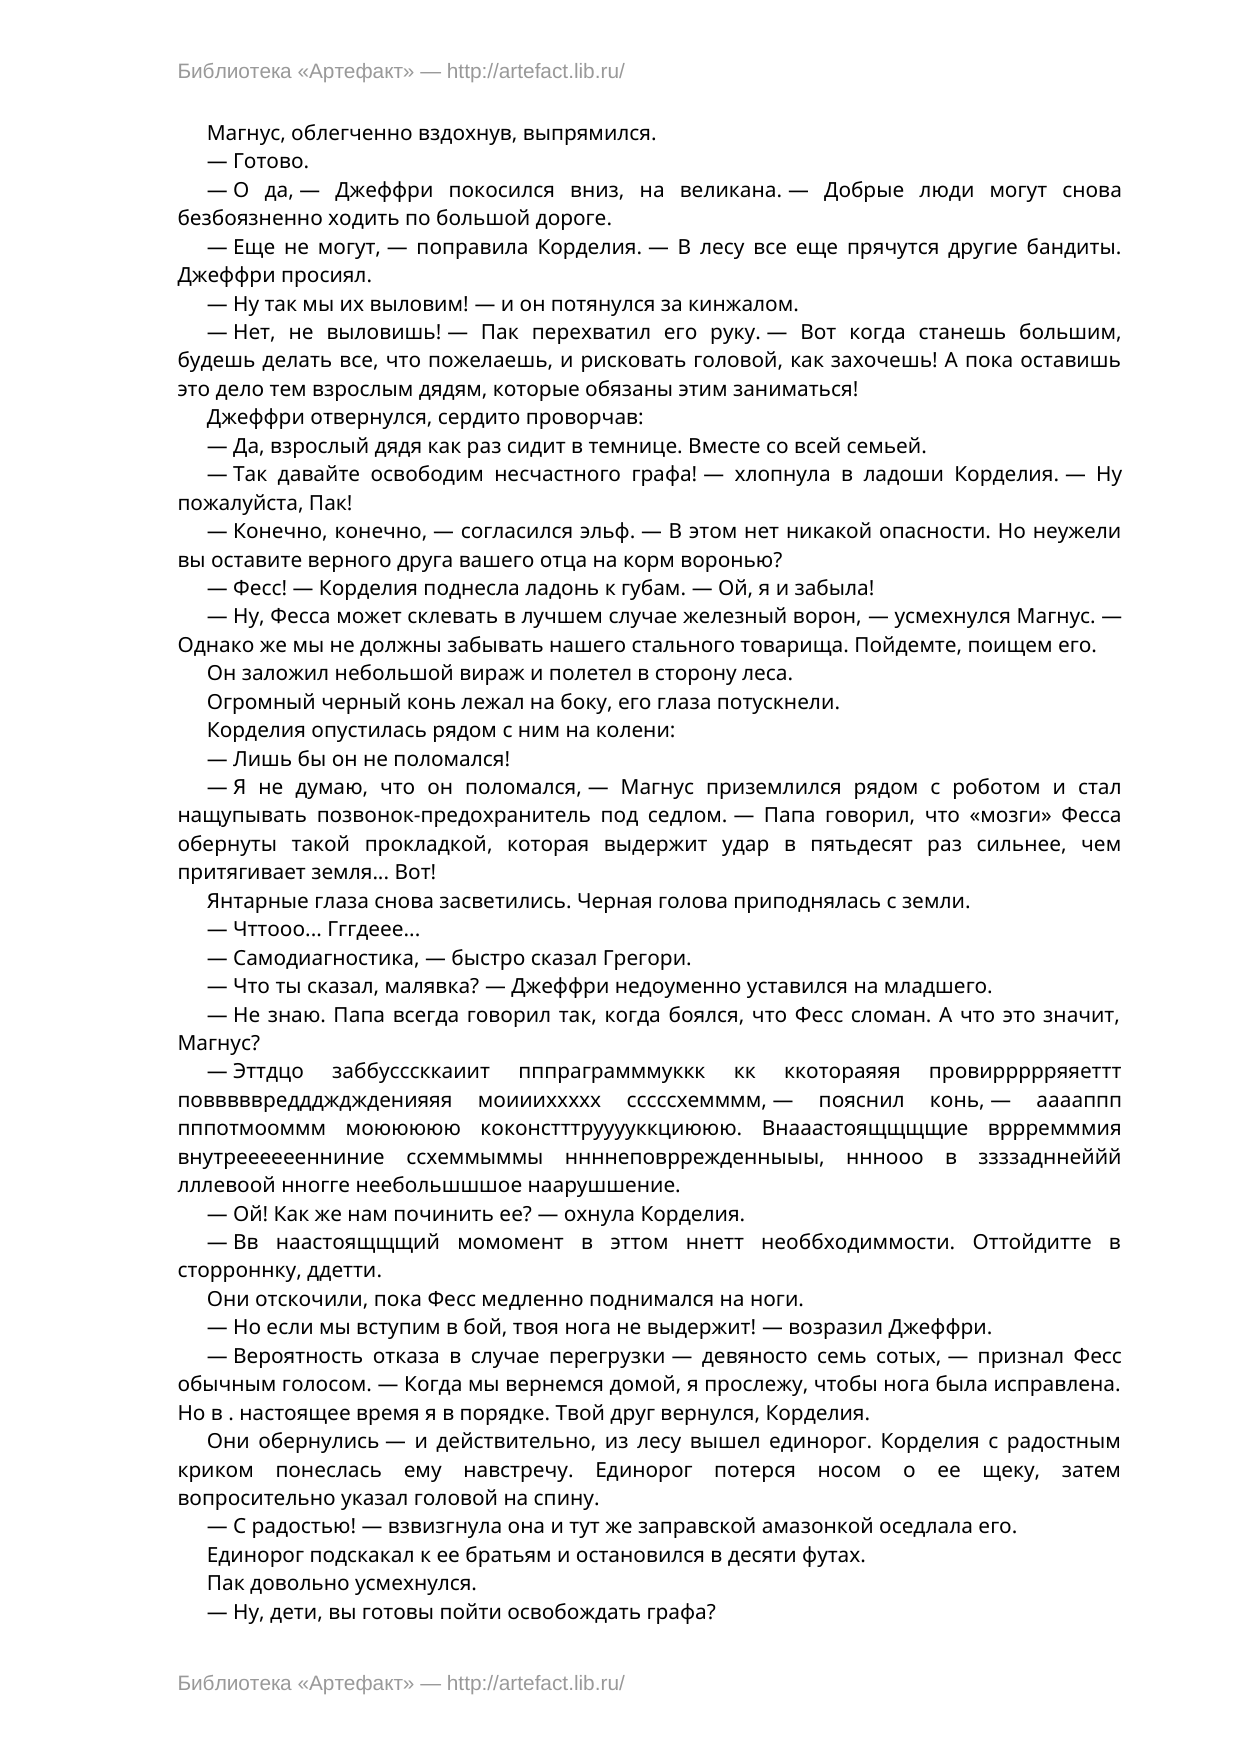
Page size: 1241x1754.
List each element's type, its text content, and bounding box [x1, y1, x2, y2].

text — Конечно, конечно, — согласился эльф. — В этом нет никакой опасности. Но неужели вы оставите верного друга вашего отца на корм воронью? [177, 516, 1122, 573]
text — Нет, не выловишь! — Пак перехватил его руку. — Вот когда станешь большим, будешь делать все, что пожелаешь, и рисковать головой, как захочешь! А пока оставишь это дело тем взрослым дядям, которые обязаны этим заниматься! [177, 317, 1122, 402]
text — Да, взрослый дядя как раз сидит в темнице. Вместе со всей семьей. [177, 431, 1122, 459]
text — О да, — Джеффри покосился вниз, на великана. — Добрые люди могут снова безбоязненно ходить по большой дороге. [177, 175, 1122, 232]
text — Ну так мы их выловим! — и он потянулся за кинжалом. [177, 289, 1122, 317]
text Магнус, облегченно вздохнув, выпрямился. [177, 118, 1122, 147]
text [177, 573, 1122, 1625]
text — Еще не могут, — поправила Корделия. — В лесу все еще прячутся другие бандиты. Джеффри просиял. [177, 232, 1122, 289]
text Джеффри отвернулся, сердито проворчав: [177, 402, 1122, 431]
text — Так давайте освободим несчастного графа! — хлопнула в ладоши Корделия. — Ну пожалуйста, Пак! [177, 459, 1122, 516]
text — Готово. [177, 147, 1122, 175]
